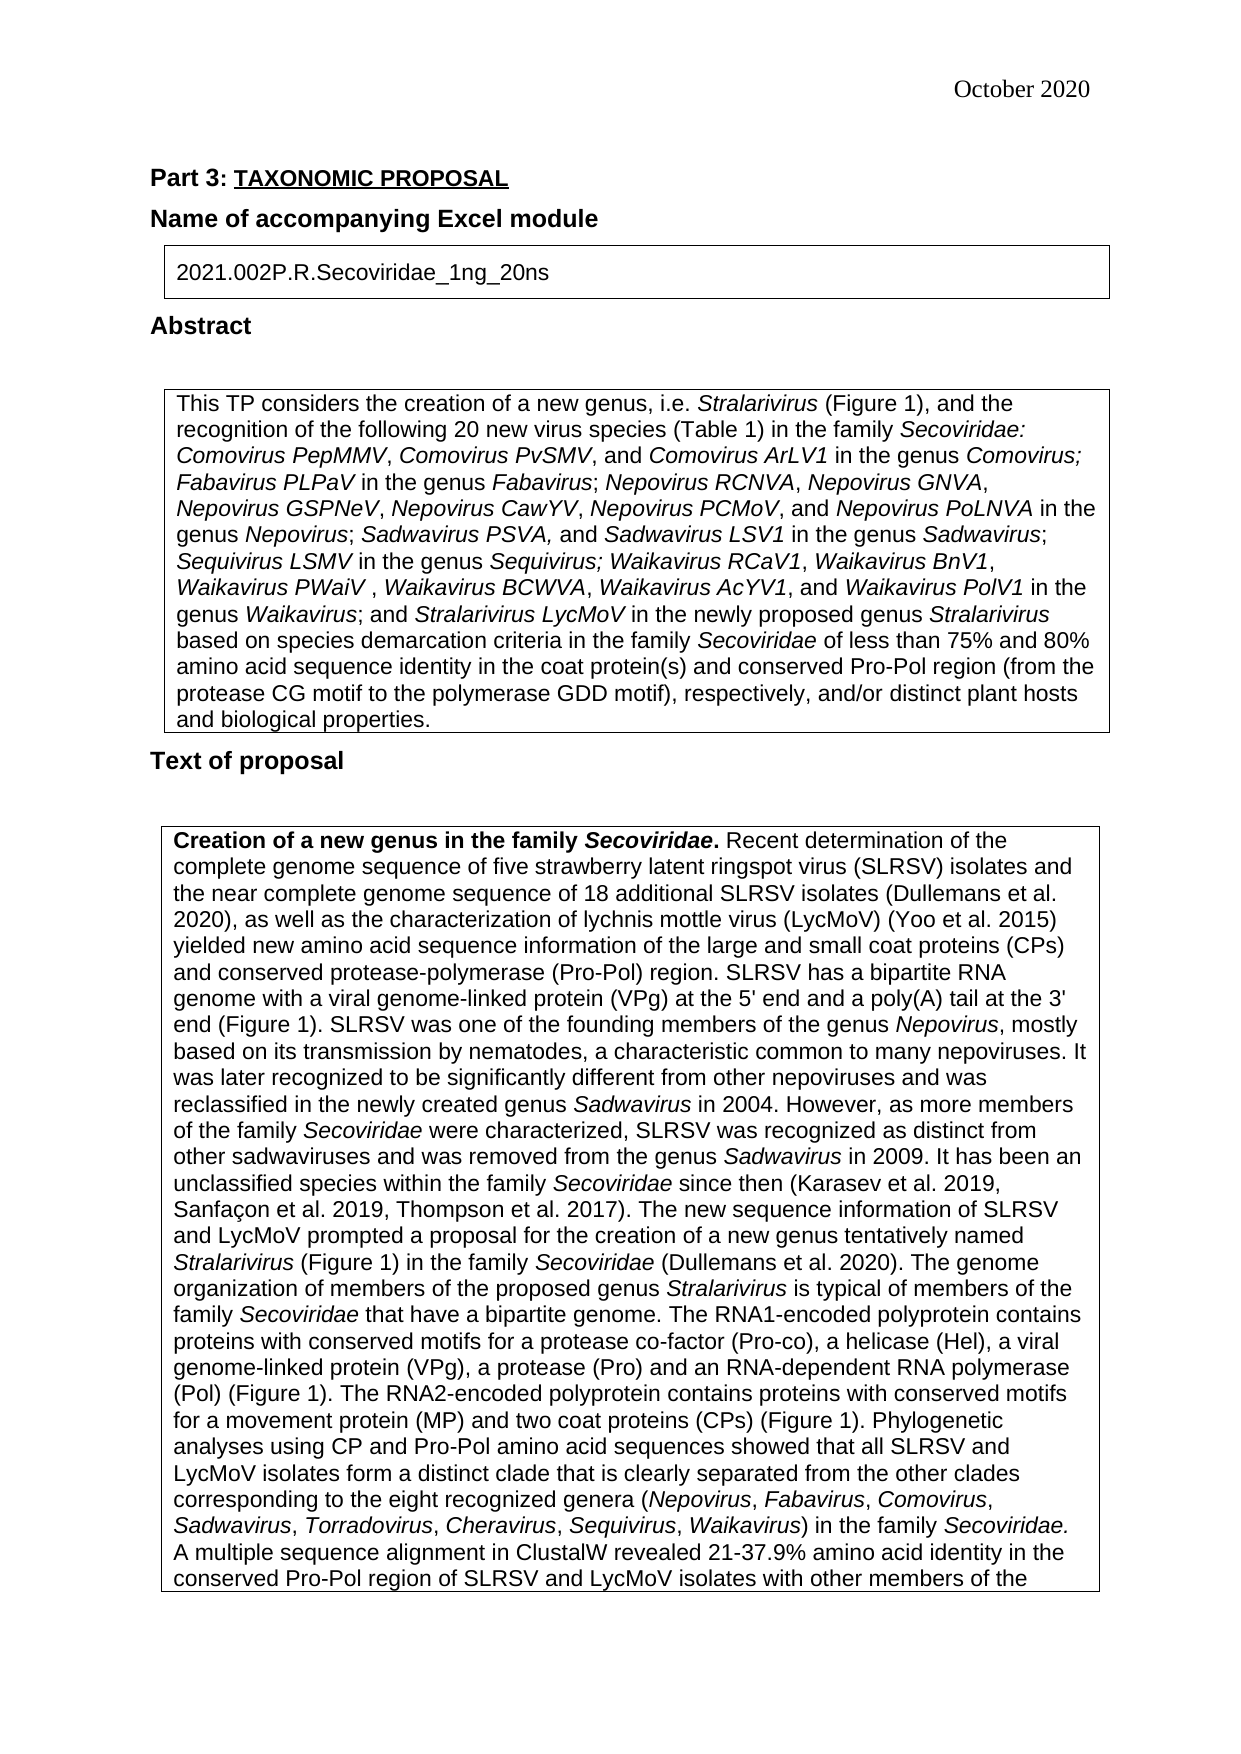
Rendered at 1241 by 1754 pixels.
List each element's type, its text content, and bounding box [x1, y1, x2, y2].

text Abstract [150, 311, 1090, 340]
table_header 2021.002P.R.Secoviridae_1ng_20ns [165, 246, 1109, 297]
table_header [150, 787, 1111, 1592]
text Text of proposal [150, 746, 1090, 774]
text Part 3: TAXONOMIC PROPOSAL [150, 162, 1090, 191]
table_header This TP considers the creation of a new genus, i.e. Stralarivirus (Figure 1), and the recognition of the following 20 new virus species (Table 1) in the family Secoviridae: Comovirus PepMMV, Comovirus PvSMV, and Comovirus ArLV1 in the genus Comovirus; Fabavirus PLPaV in the genus Fabavirus; Nepovirus RCNVA, Nepovirus GNVA, Nepovirus GSPNeV, Nepovirus CawYV, Nepovirus PCMoV, and Nepovirus PoLNVA in the genus Nepovirus; Sadwavirus PSVA, and Sadwavirus LSV1 in the genus Sadwavirus; Sequivirus LSMV in the genus Sequivirus; Waikavirus RCaV1, Waikavirus BnV1, Waikavirus PWaiV , Waikavirus BCWVA, Waikavirus AcYV1, and Waikavirus PolV1 in the genus Waikavirus; and Stralarivirus LycMoV in the newly proposed genus Stralarivirus based on species demarcation criteria in the family Secoviridae of less than 75% and 80% amino acid sequence identity in the coat protein(s) and conserved Pro-Pol region (from the protease CG motif to the polymerase GDD motif), respectively, and/or distinct plant hosts and biological properties. [165, 390, 1109, 732]
text Name of accompanying Excel module [150, 204, 1090, 232]
